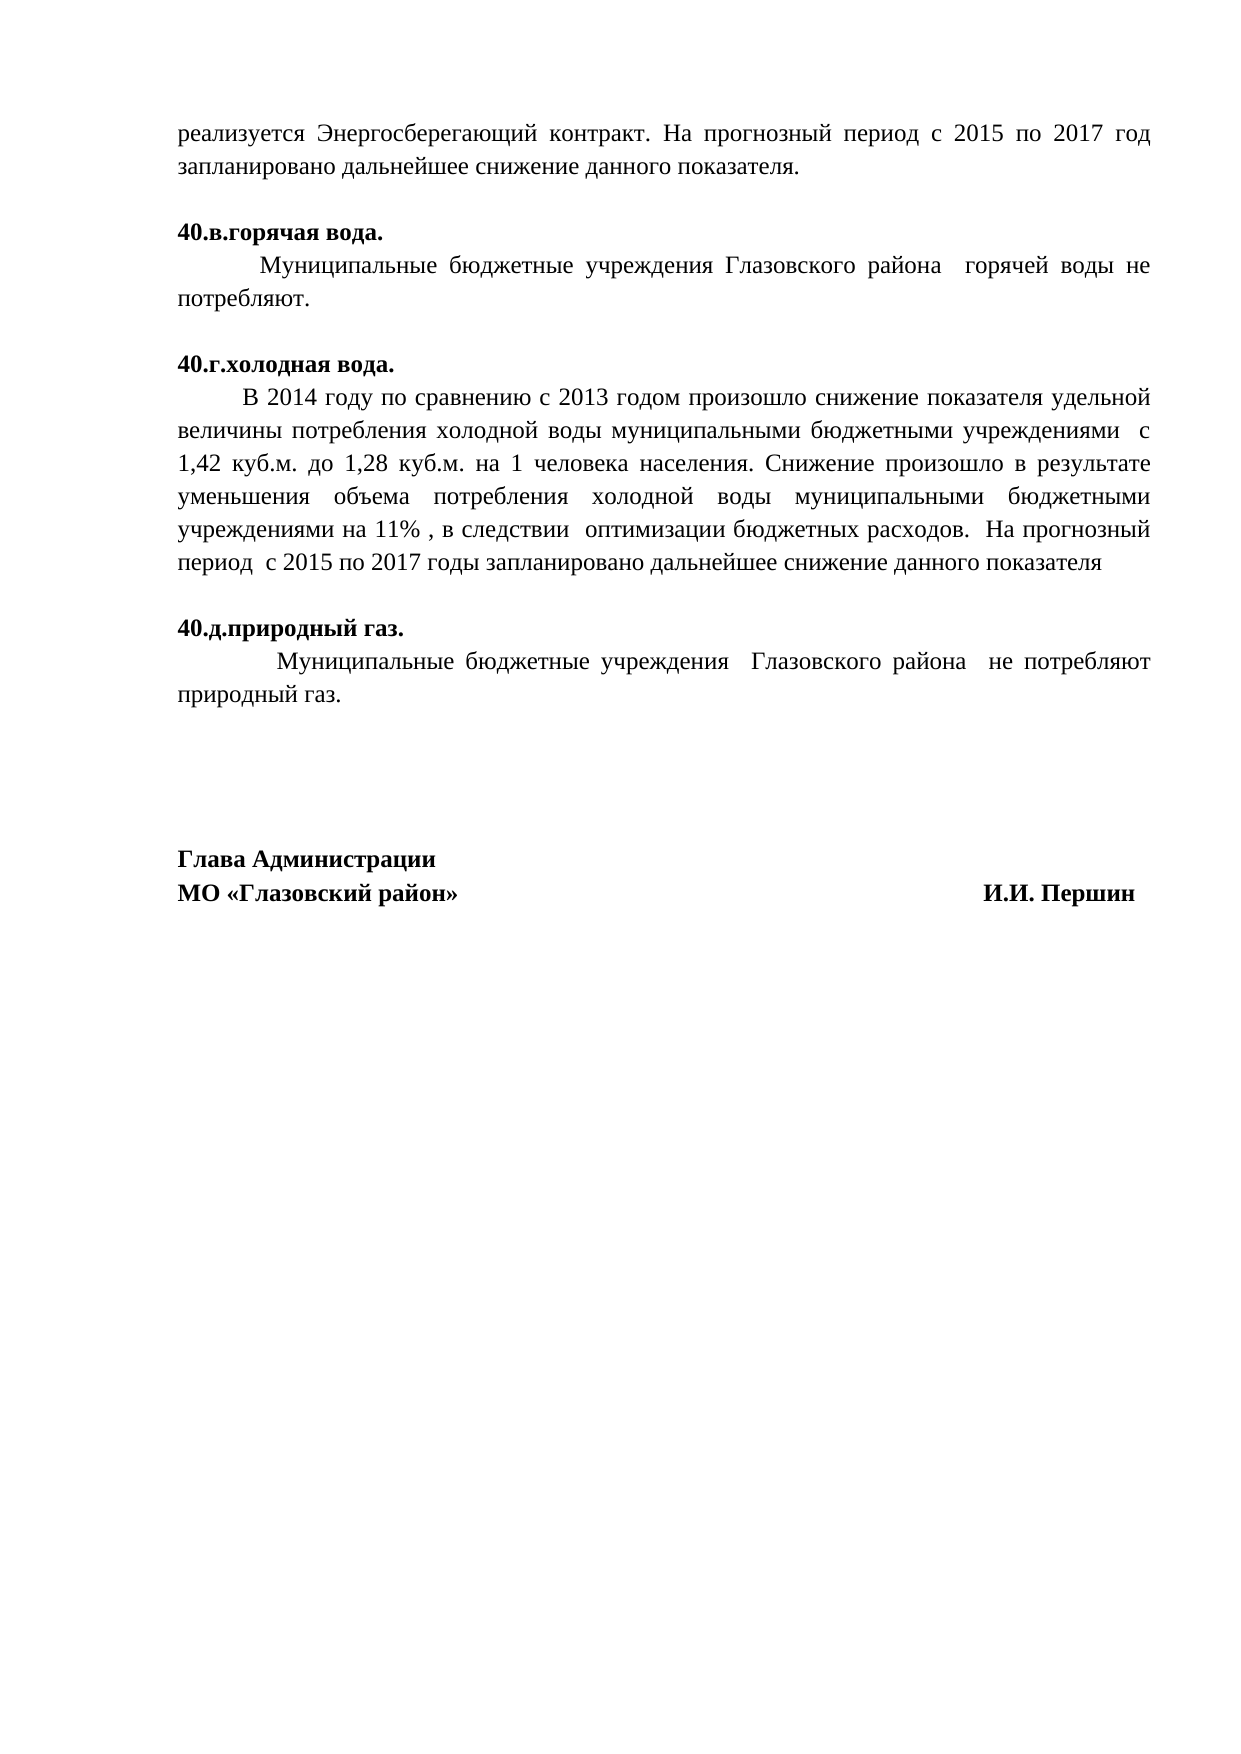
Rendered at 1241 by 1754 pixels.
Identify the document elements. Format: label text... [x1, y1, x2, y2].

text 40.г.холодная вода. [177, 349, 1152, 378]
text Муниципальные бюджетные учреждения Глазовского района горячей воды не потребляют. [177, 250, 1152, 312]
text В 2014 году по сравнению с 2013 годом произошло снижение показателя удельной величины потребления холодной воды муниципальными бюджетными учреждениями с 1,42 куб.м. до 1,28 куб.м. на 1 человека населения. Снижение произошло в результате уменьшения объема потребления холодной воды муниципальными бюджетными учреждениями на 11% , в следствии оптимизации бюджетных расходов. На прогнозный период с 2015 по 2017 годы запланировано дальнейшее снижение данного показателя [177, 382, 1152, 576]
text Глава Администрации [177, 844, 1152, 873]
text Муниципальные бюджетные учреждения Глазовского района не потребляют природный газ. [177, 646, 1152, 708]
text 40.в.горячая вода. [177, 217, 1152, 246]
text МО «Глазовский район» И.И. Першин [177, 878, 1152, 906]
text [177, 118, 1152, 180]
text 40.д.природный газ. [177, 613, 1152, 642]
